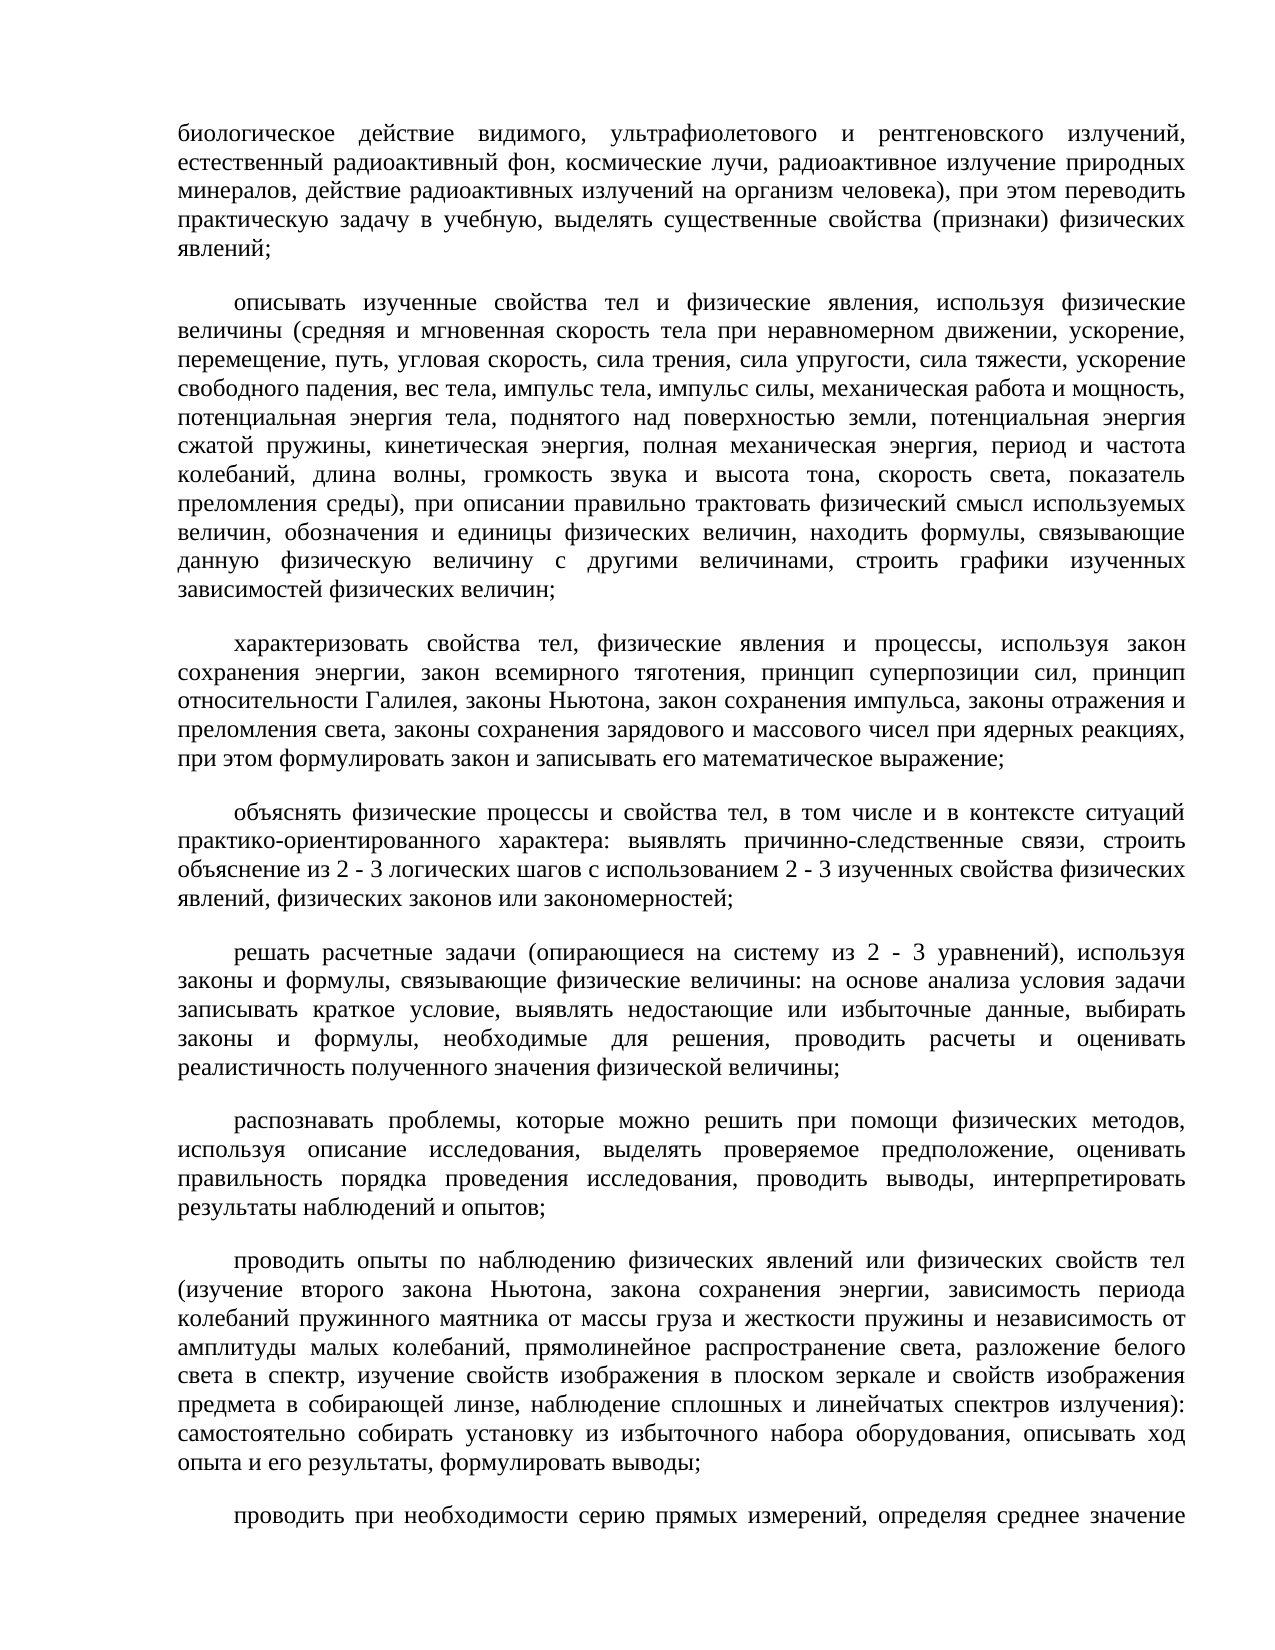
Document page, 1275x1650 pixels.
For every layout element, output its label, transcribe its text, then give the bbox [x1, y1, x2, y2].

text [177, 118, 1186, 262]
text решать расчетные задачи (опирающиеся на систему из 2 - 3 уравнений), используя законы и формулы, связывающие физические величины: на основе анализа условия задачи записывать краткое условие, выявлять недостающие или избыточные данные, выбирать законы и формулы, необходимые для решения, проводить расчеты и оценивать реалистичность полученного значения физической величины; [177, 937, 1186, 1081]
text характеризовать свойства тел, физические явления и процессы, используя закон сохранения энергии, закон всемирного тяготения, принцип суперпозиции сил, принцип относительности Галилея, законы Ньютона, закон сохранения импульса, законы отражения и преломления света, законы сохранения зарядового и массового чисел при ядерных реакциях, при этом формулировать закон и записывать его математическое выражение; [177, 628, 1186, 772]
text проводить опыты по наблюдению физических явлений или физических свойств тел (изучение второго закона Ньютона, закона сохранения энергии, зависимость периода колебаний пружинного маятника от массы груза и жесткости пружины и независимость от амплитуды малых колебаний, прямолинейное распространение света, разложение белого света в спектр, изучение свойств изображения в плоском зеркале и свойств изображения предмета в собирающей линзе, наблюдение сплошных и линейчатых спектров излучения): самостоятельно собирать установку из избыточного набора оборудования, описывать ход опыта и его результаты, формулировать выводы; [177, 1246, 1186, 1476]
text описывать изученные свойства тел и физические явления, используя физические величины (средняя и мгновенная скорость тела при неравномерном движении, ускорение, перемещение, путь, угловая скорость, сила трения, сила упругости, сила тяжести, ускорение свободного падения, вес тела, импульс тела, импульс силы, механическая работа и мощность, потенциальная энергия тела, поднятого над поверхностью земли, потенциальная энергия сжатой пружины, кинетическая энергия, полная механическая энергия, период и частота колебаний, длина волны, громкость звука и высота тона, скорость света, показатель преломления среды), при описании правильно трактовать физический смысл используемых величин, обозначения и единицы физических величин, находить формулы, связывающие данную физическую величину с другими величинами, строить графики изученных зависимостей физических величин; [177, 287, 1186, 603]
text распознавать проблемы, которые можно решить при помощи физических методов, используя описание исследования, выделять проверяемое предположение, оценивать правильность порядка проведения исследования, проводить выводы, интерпретировать результаты наблюдений и опытов; [177, 1106, 1186, 1221]
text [177, 1501, 1186, 1529]
text объяснять физические процессы и свойства тел, в том числе и в контексте ситуаций практико-ориентированного характера: выявлять причинно-следственные связи, строить объяснение из 2 - 3 логических шагов с использованием 2 - 3 изученных свойства физических явлений, физических законов или закономерностей; [177, 797, 1186, 912]
